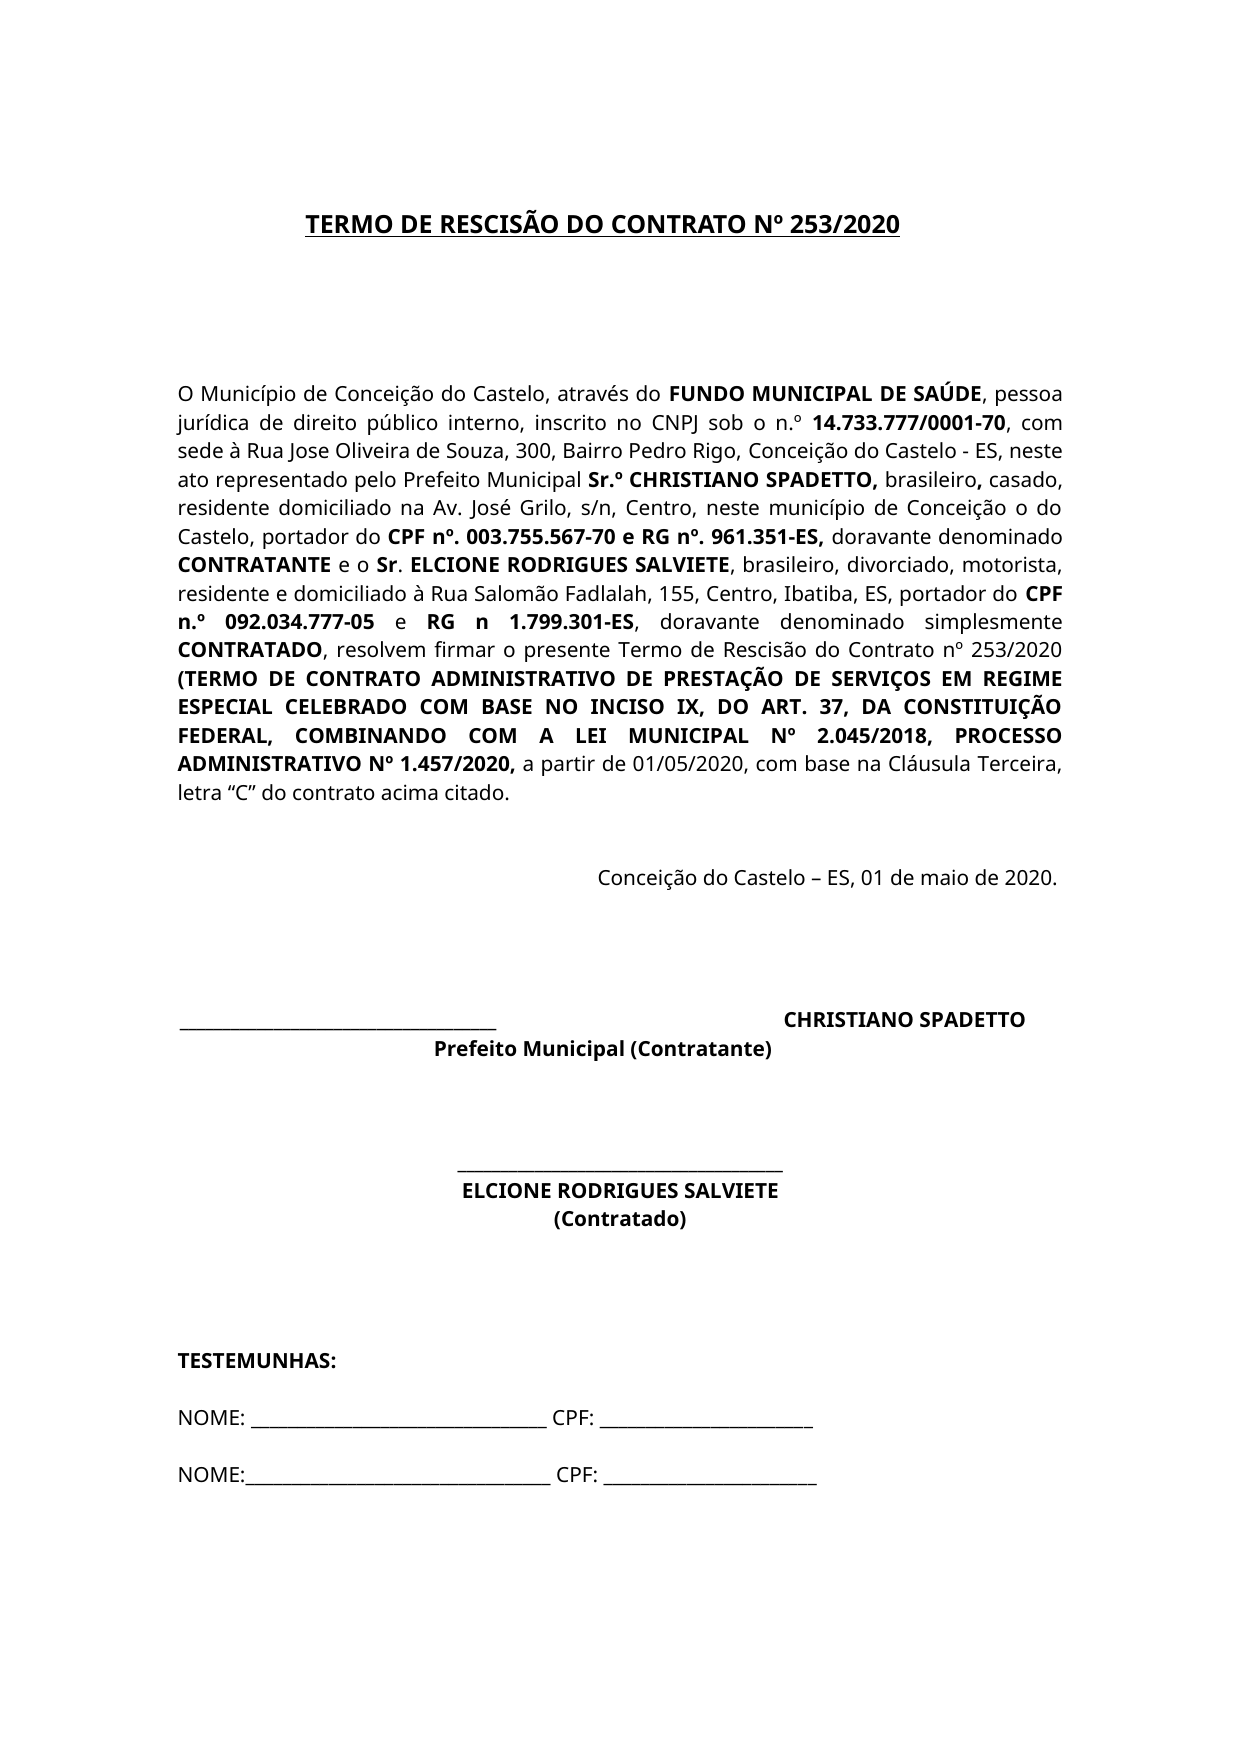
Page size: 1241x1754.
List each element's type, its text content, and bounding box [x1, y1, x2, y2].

text O Município de Conceição do Castelo, através do FUNDO MUNICIPAL DE SAÚDE, pessoa jurídica de direito público interno, inscrito no CNPJ sob o n.º 14.733.777/0001-70, com sede à Rua Jose Oliveira de Souza, 300, Bairro Pedro Rigo, Conceição do Castelo - ES, neste ato representado pelo Prefeito Municipal Sr.º CHRISTIANO SPADETTO, brasileiro, casado, residente domiciliado na Av. José Grilo, s/n, Centro, neste município de Conceição o do Castelo, portador do CPF nº. 003.755.567-70 e RG nº. 961.351-ES, doravante denominado CONTRATANTE e o Sr. ELCIONE RODRIGUES SALVIETE, brasileiro, divorciado, motorista, residente e domiciliado à Rua Salomão Fadlalah, 155, Centro, Ibatiba, ES, portador do CPF n.º 092.034.777-05 e RG n 1.799.301-ES, doravante denominado simplesmente CONTRATADO, resolvem firmar o presente Termo de Rescisão do Contrato nº 253/2020 (TERMO DE CONTRATO ADMINISTRATIVO DE PRESTAÇÃO DE SERVIÇOS EM REGIME ESPECIAL CELEBRADO COM BASE NO INCISO IX, DO ART. 37, DA CONSTITUIÇÃO FEDERAL, COMBINANDO COM A LEI MUNICIPAL Nº 2.045/2018, PROCESSO ADMINISTRATIVO Nº 1.457/2020, a partir de 01/05/2020, com base na Cláusula Terceira, letra “C” do contrato acima citado. [177, 379, 1063, 806]
text NOME: ________________________________ CPF: _______________________ [177, 1403, 1063, 1432]
text (Contratado) [177, 1204, 1063, 1233]
text NOME:_________________________________ CPF: _______________________ [177, 1460, 1063, 1489]
text TESTEMUNHAS: [177, 1346, 1063, 1375]
text ______________________________________ [177, 1147, 1063, 1176]
text ELCIONE RODRIGUES SALVIETE [177, 1176, 1063, 1204]
text Conceição do Castelo – ES, 01 de maio de 2020. [177, 863, 1058, 891]
text Prefeito Municipal (Contratante) [177, 1034, 1028, 1062]
title TERMO DE RESCISÃO DO CONTRATO Nº 253/2020 [177, 207, 1028, 241]
text _____________________________________ CHRISTIANO SPADETTO [177, 1005, 1028, 1034]
